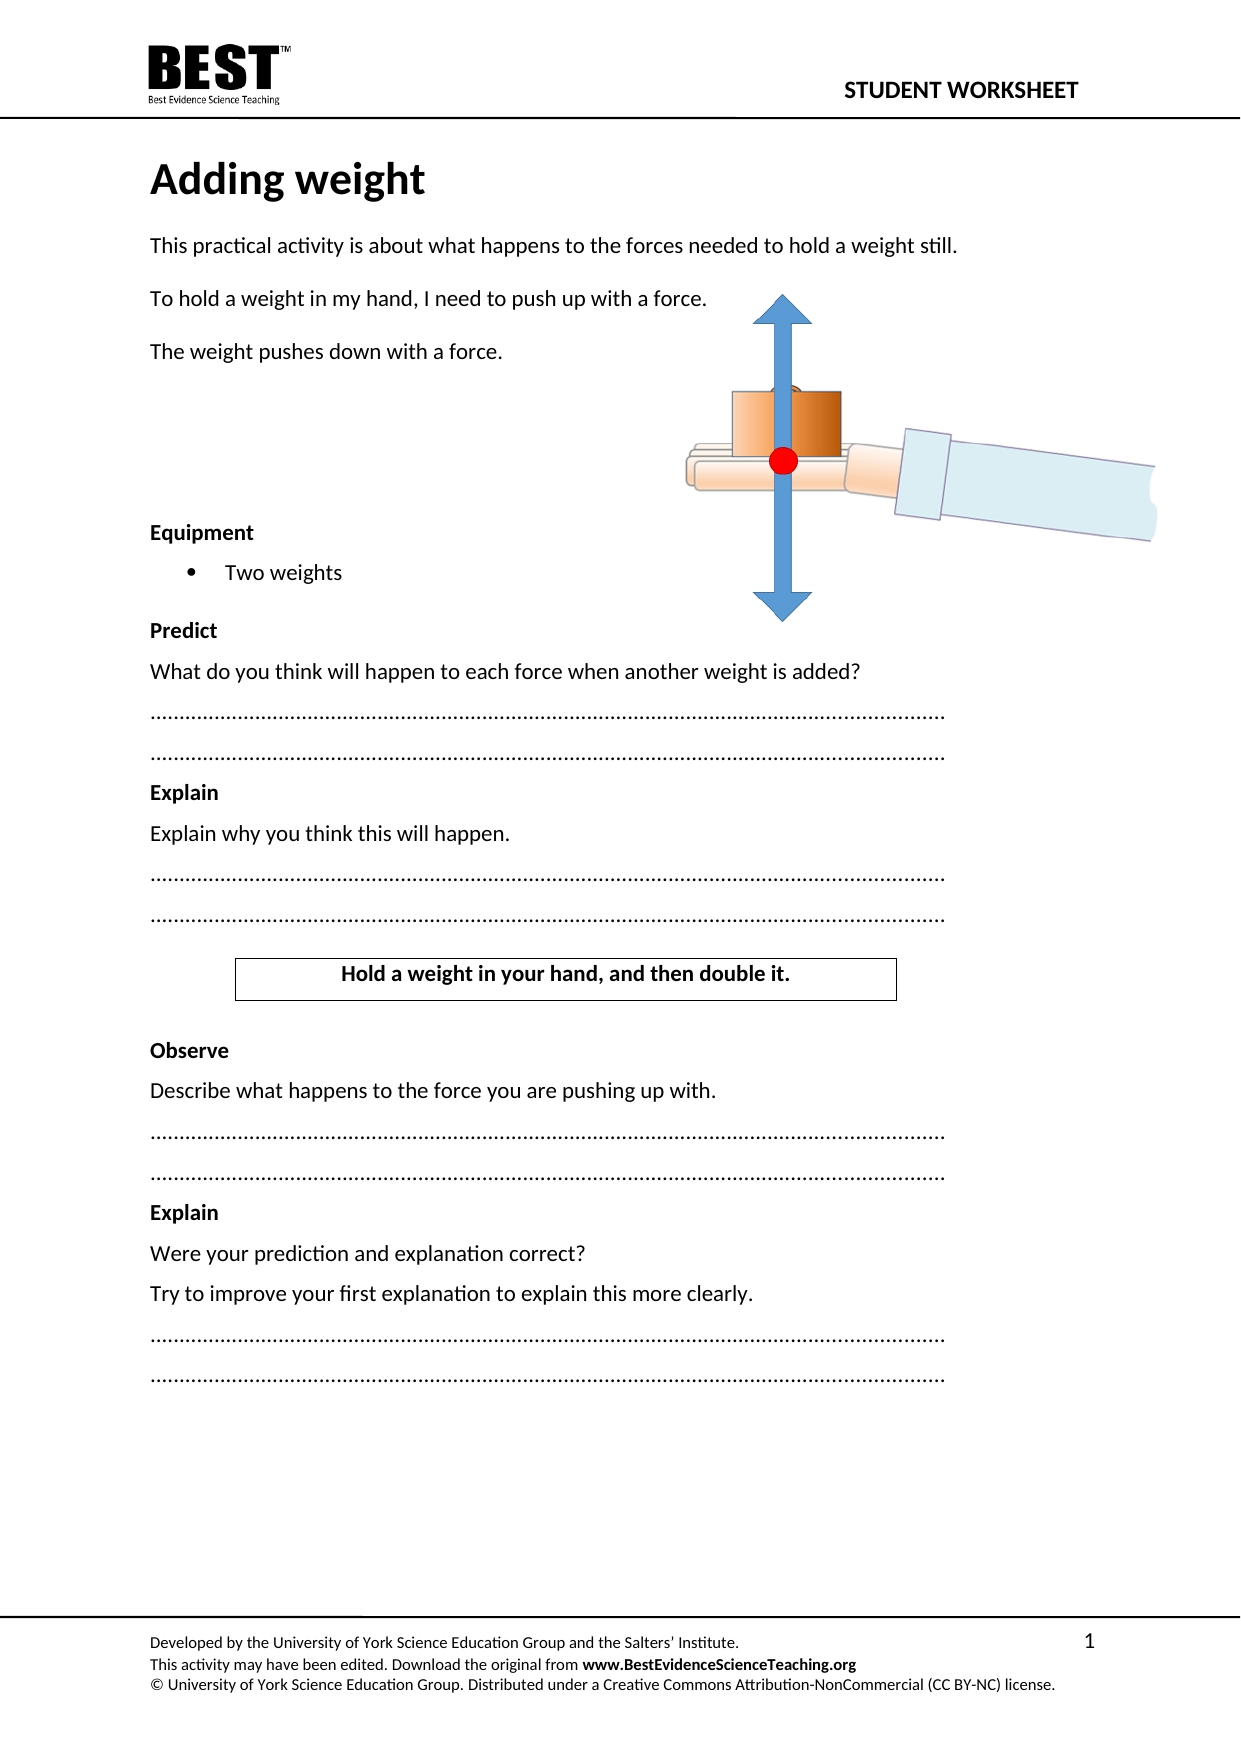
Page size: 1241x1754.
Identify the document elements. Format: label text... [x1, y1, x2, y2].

text Explain [150, 1198, 1090, 1226]
text Adding weight [150, 150, 1090, 206]
text Predict [150, 616, 1090, 644]
text The weight pushes down with a force. [150, 337, 1095, 365]
text This practical activity is about what happens to the forces needed to hold a weight still. [150, 231, 1095, 259]
text Observe [150, 1036, 1090, 1064]
text Explain [150, 778, 1090, 807]
text Were your prediction and explanation correct? [150, 1239, 947, 1267]
text Describe what happens to the force you are pushing up with. [150, 1077, 947, 1104]
list Two weights [187, 558, 1090, 586]
text What do you think will happen to each force when another weight is added? [150, 657, 947, 685]
table_header Hold a weight in your hand, and then double it. [236, 959, 896, 1000]
picture [148, 44, 291, 105]
text Equipment [150, 518, 1090, 546]
text Explain why you think this will happen. [150, 819, 1090, 847]
text Try to improve your first explanation to explain this more clearly. [150, 1279, 947, 1307]
text To hold a weight in my hand, I need to push up with a force. [150, 284, 1095, 312]
